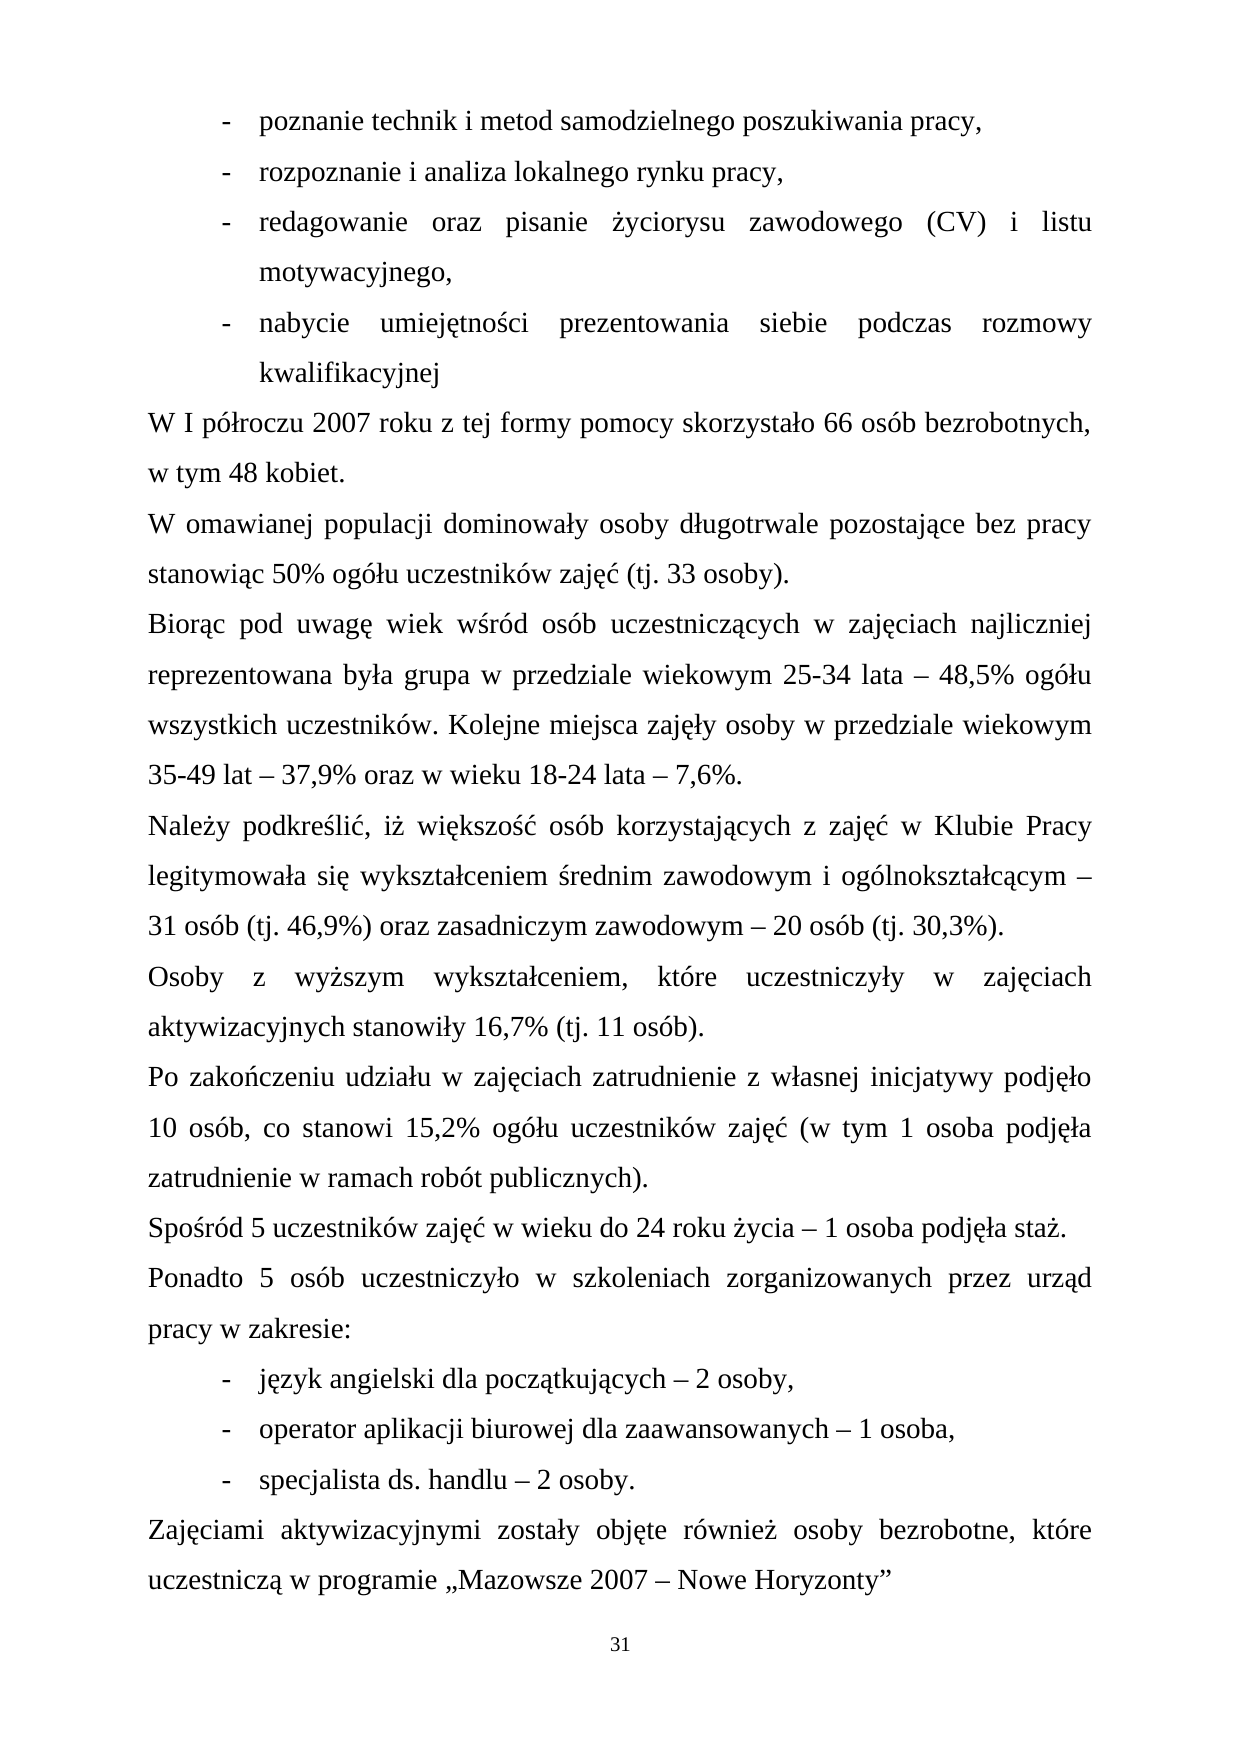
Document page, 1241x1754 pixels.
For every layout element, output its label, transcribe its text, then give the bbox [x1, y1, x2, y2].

list poznanie technik i metod samodzielnego poszukiwania pracy, [221, 103, 1093, 137]
list operator aplikacji biurowej dla zaawansowanych – 1 osoba, [221, 1412, 1093, 1445]
list rozpoznanie i analiza lokalnego rynku pracy, [221, 154, 1093, 187]
list język angielski dla początkujących – 2 osoby, [221, 1361, 1093, 1395]
text W I półroczu 2007 roku z tej formy pomocy skorzystało 66 osób bezrobotnych, w tym 48 kobiet. [148, 405, 1093, 489]
text W omawianej populacji dominowały osoby długotrwale pozostające bez pracy stanowiąc 50% ogółu uczestników zajęć (tj. 33 osoby). [148, 506, 1093, 590]
text Zajęciami aktywizacyjnymi zostały objęte również osoby bezrobotne, które uczestniczą w programie „Mazowsze 2007 – Nowe Horyzonty” [148, 1512, 1093, 1596]
text Należy podkreślić, iż większość osób korzystających z zajęć w Klubie Pracy legitymowała się wykształceniem średnim zawodowym i ogólnokształcącym – 31 osób (tj. 46,9%) oraz zasadniczym zawodowym – 20 osób (tj. 30,3%). [148, 808, 1093, 942]
text Po zakończeniu udziału w zajęciach zatrudnienie z własnej inicjatywy podjęło 10 osób, co stanowi 15,2% ogółu uczestników zajęć (w tym 1 osoba podjęła zatrudnienie w ramach robót publicznych). [148, 1059, 1093, 1193]
text Osoby z wyższym wykształceniem, które uczestniczyły w zajęciach aktywizacyjnych stanowiły 16,7% (tj. 11 osób). [148, 959, 1093, 1043]
text Biorąc pod uwagę wiek wśród osób uczestniczących w zajęciach najliczniej reprezentowana była grupa w przedziale wiekowym 25-34 lata – 48,5% ogółu wszystkich uczestników. Kolejne miejsca zajęły osoby w przedziale wiekowym 35-49 lat – 37,9% oraz w wieku 18-24 lata – 7,6%. [148, 607, 1093, 791]
list redagowanie oraz pisanie życiorysu zawodowego (CV) i listu motywacyjnego, [221, 204, 1093, 288]
text Ponadto 5 osób uczestniczyło w szkoleniach zorganizowanych przez urząd pracy w zakresie: [148, 1261, 1093, 1344]
text Spośród 5 uczestników zajęć w wieku do 24 roku życia – 1 osoba podjęła staż. [148, 1210, 1093, 1244]
list specjalista ds. handlu – 2 osoby. [221, 1462, 1093, 1495]
list nabycie umiejętności prezentowania siebie podczas rozmowy kwalifikacyjnej [221, 305, 1093, 388]
